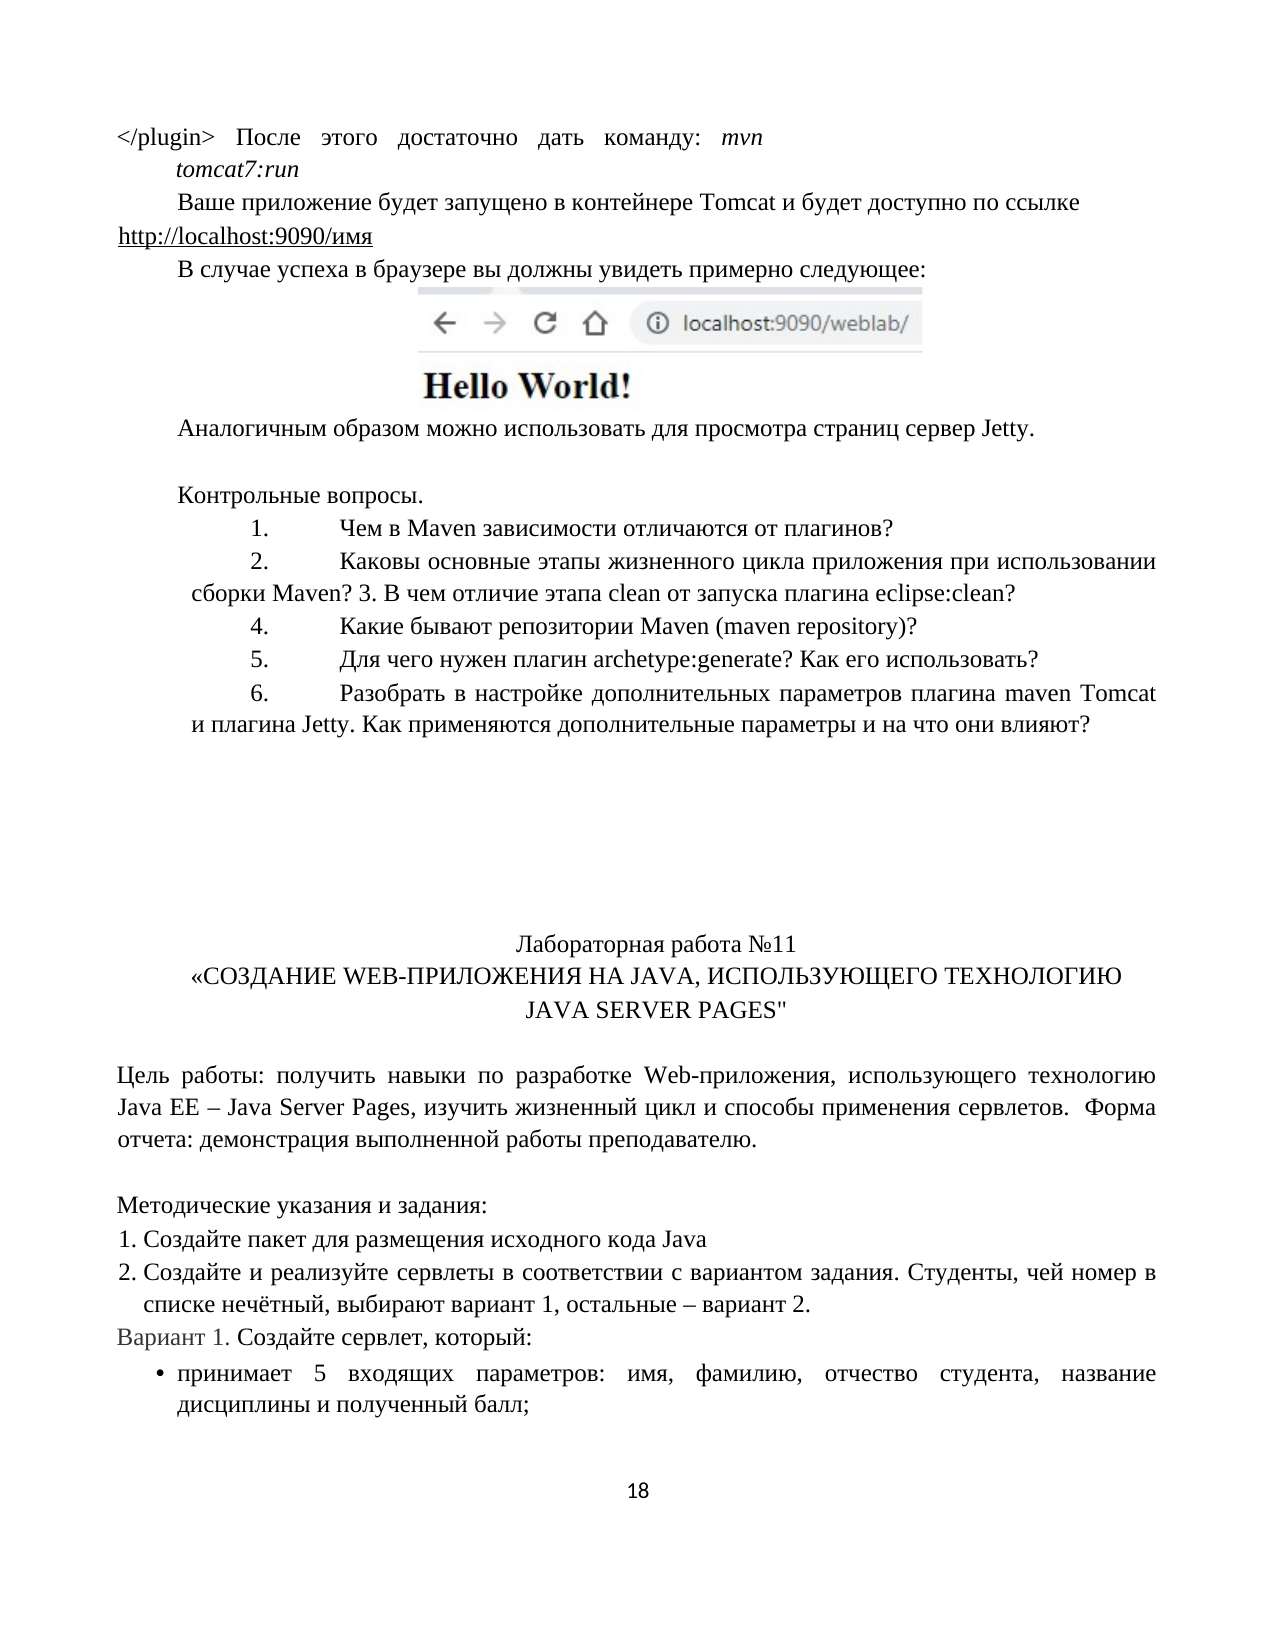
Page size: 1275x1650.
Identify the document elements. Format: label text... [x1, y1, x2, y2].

text Вариант 1. Создайте сервлет, который: [116, 1322, 1157, 1351]
text </plugin> После этого достаточно дать команду: mvn tomcat7:run [116, 122, 765, 183]
text «СОЗДАНИЕ WEB-ПРИЛОЖЕНИЯ НА JAVA, ИСПОЛЬЗУЮЩЕГО ТЕХНОЛОГИЮ [190, 961, 1157, 990]
list Какие бывают репозитории Maven (maven repository)? [191, 611, 1157, 640]
list Создайте пакет для размещения исходного кода Java [118, 1224, 1157, 1252]
text Контрольные вопросы. [177, 480, 1157, 508]
list Создайте и реализуйте сервлеты в соответствии с вариантом задания. Студенты, чей номер в списке нечётный, выбирают вариант 1, остальные – вариант 2. [118, 1257, 1157, 1317]
picture [417, 287, 923, 411]
list Чем в Maven зависимости отличаются от плагинов? [191, 513, 1157, 542]
text Ваше приложение будет запущено в контейнере Tomcat и будет доступно по ссылке [177, 187, 1157, 216]
list Каковы основные этапы жизненного цикла приложения при использовании сборки Maven? 3. В чем отличие этапа clean от запуска плагина eclipse:clean? [191, 546, 1157, 607]
list принимает 5 входящих параметров: имя, фамилию, отчество студента, название дисциплины и полученный балл; [156, 1358, 1157, 1418]
text Методические указания и задания: [116, 1190, 1157, 1219]
text JAVA SERVER PAGES" [271, 995, 1042, 1023]
list Разобрать в настройке дополнительных параметров плагина maven Tomcat и плагина Jetty. Как применяются дополнительные параметры и на что они влияют? [191, 678, 1157, 738]
text Лабораторная работа №11 [271, 929, 1042, 958]
list Для чего нужен плагин archetype:generate? Как его использовать? [191, 644, 1157, 673]
text В случае успеха в браузере вы должны увидеть примерно следующее: [177, 254, 1157, 283]
text Аналогичным образом можно использовать для просмотра страниц сервер Jetty. [177, 413, 1157, 442]
text Цель работы: получить навыки по разработке Web-приложения, использующего технологию Java EE – Java Server Pages, изучить жизненный цикл и способы применения сервлетов. Форма отчета: демонстрация выполненной работы преподавателю. [116, 1060, 1157, 1153]
text http://localhost:9090/имя [118, 221, 1157, 249]
